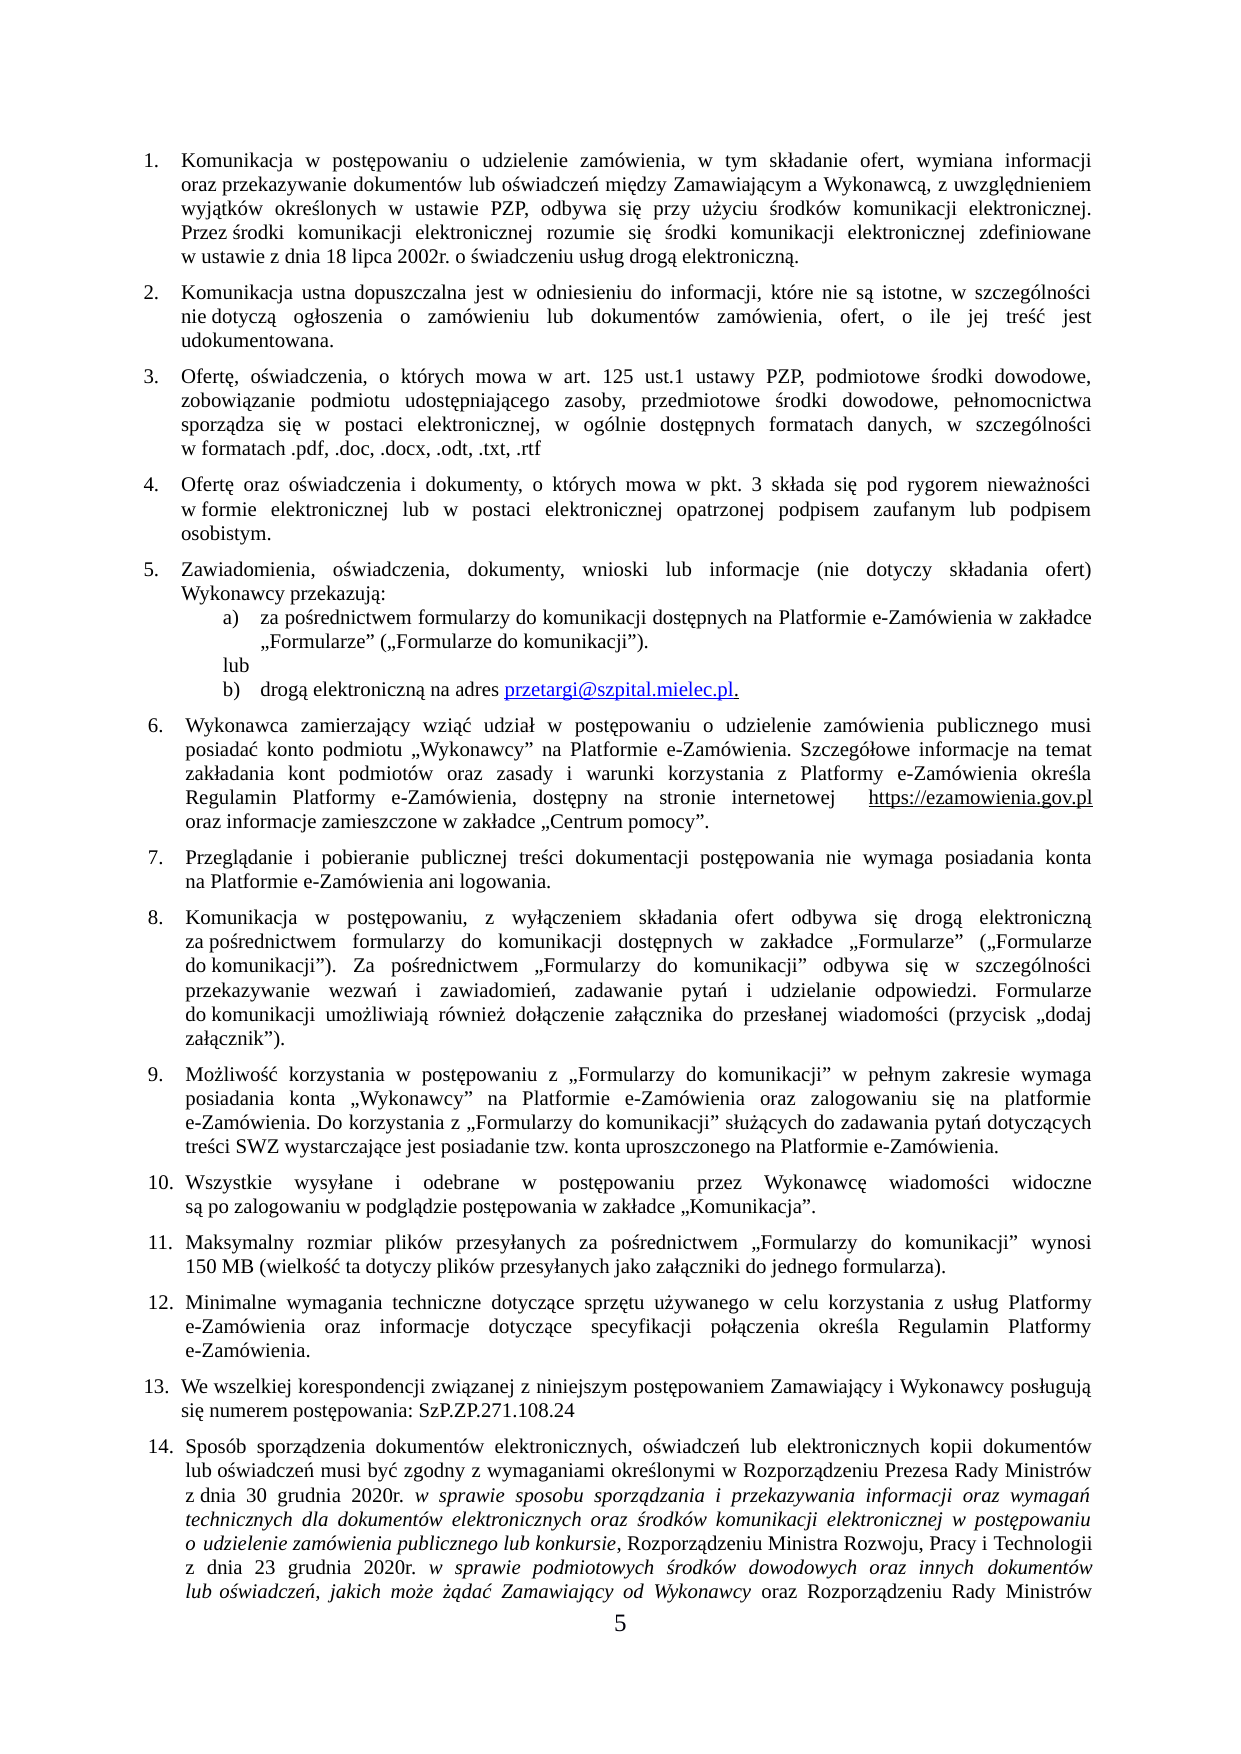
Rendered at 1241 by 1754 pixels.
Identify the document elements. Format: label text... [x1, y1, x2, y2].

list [148, 1434, 1092, 1603]
list Przeglądanie i pobieranie publicznej treści dokumentacji postępowania nie wymaga posiadania konta na Platformie e-Zamówienia ani logowania. [148, 845, 1092, 893]
list Możliwość korzystania w postępowaniu z „Formularzy do komunikacji” w pełnym zakresie wymaga posiadania konta „Wykonawcy” na Platformie e-Zamówienia oraz zalogowaniu się na platformie e-Zamówienia. Do korzystania z „Formularzy do komunikacji” służących do zadawania pytań dotyczących treści SWZ wystarczające jest posiadanie tzw. konta uproszczonego na Platformie e-Zamówienia. [148, 1062, 1092, 1158]
list Komunikacja ustna dopuszczalna jest w odniesieniu do informacji, które nie są istotne, w szczególności nie dotyczą ogłoszenia o zamówieniu lub dokumentów zamówienia, ofert, o ile jej treść jest udokumentowana. [143, 280, 1092, 352]
list Wszystkie wysyłane i odebrane w postępowaniu przez Wykonawcę wiadomości widoczne są po zalogowaniu w podglądzie postępowania w zakładce „Komunikacja”. [148, 1170, 1092, 1218]
list Minimalne wymagania techniczne dotyczące sprzętu używanego w celu korzystania z usług Platformy e-Zamówienia oraz informacje dotyczące specyfikacji połączenia określa Regulamin Platformy e-Zamówienia. [148, 1290, 1092, 1362]
text lub [223, 653, 1092, 677]
list We wszelkiej korespondencji związanej z niniejszym postępowaniem Zamawiający i Wykonawcy posługują się numerem postępowania: SzP.ZP.271.108.24 [143, 1374, 1092, 1422]
list Komunikacja w postępowaniu o udzielenie zamówienia, w tym składanie ofert, wymiana informacji oraz przekazywanie dokumentów lub oświadczeń między Zamawiającym a Wykonawcą, z uwzględnieniem wyjątków określonych w ustawie PZP, odbywa się przy użyciu środków komunikacji elektronicznej. Przez środki komunikacji elektronicznej rozumie się środki komunikacji elektronicznej zdefiniowane w ustawie z dnia 18 lipca 2002r. o świadczeniu usług drogą elektroniczną. [143, 148, 1092, 268]
list Ofertę, oświadczenia, o których mowa w art. 125 ust.1 ustawy PZP, podmiotowe środki dowodowe, zobowiązanie podmiotu udostępniającego zasoby, przedmiotowe środki dowodowe, pełnomocnictwa sporządza się w postaci elektronicznej, w ogólnie dostępnych formatach danych, w szczególności w formatach .pdf, .doc, .docx, .odt, .txt, .rtf [143, 364, 1092, 460]
list za pośrednictwem formularzy do komunikacji dostępnych na Platformie e-Zamówienia w zakładce „Formularze” („Formularze do komunikacji”). [223, 605, 1092, 653]
list Ofertę oraz oświadczenia i dokumenty, o których mowa w pkt. 3 składa się pod rygorem nieważności w formie elektronicznej lub w postaci elektronicznej opatrzonej podpisem zaufanym lub podpisem osobistym. [143, 472, 1092, 544]
list drogą elektroniczną na adres przetargi@szpital.mielec.pl. [223, 677, 1092, 701]
list Komunikacja w postępowaniu, z wyłączeniem składania ofert odbywa się drogą elektroniczną za pośrednictwem formularzy do komunikacji dostępnych w zakładce „Formularze” („Formularze do komunikacji”). Za pośrednictwem „Formularzy do komunikacji” odbywa się w szczególności przekazywanie wezwań i zawiadomień, zadawanie pytań i udzielanie odpowiedzi. Formularze do komunikacji umożliwiają również dołączenie załącznika do przesłanej wiadomości (przycisk „dodaj załącznik”). [148, 905, 1092, 1050]
list Zawiadomienia, oświadczenia, dokumenty, wnioski lub informacje (nie dotyczy składania ofert) Wykonawcy przekazują: [143, 557, 1092, 605]
list Wykonawca zamierzający wziąć udział w postępowaniu o udzielenie zamówienia publicznego musi posiadać konto podmiotu „Wykonawcy” na Platformie e-Zamówienia. Szczegółowe informacje na temat zakładania kont podmiotów oraz zasady i warunki korzystania z Platformy e-Zamówienia określa Regulamin Platformy e-Zamówienia, dostępny na stronie internetowej https://ezamowienia.gov.pl oraz informacje zamieszczone w zakładce „Centrum pomocy”. [148, 713, 1092, 833]
list Maksymalny rozmiar plików przesyłanych za pośrednictwem „Formularzy do komunikacji” wynosi 150 MB (wielkość ta dotyczy plików przesyłanych jako załączniki do jednego formularza). [148, 1230, 1092, 1278]
